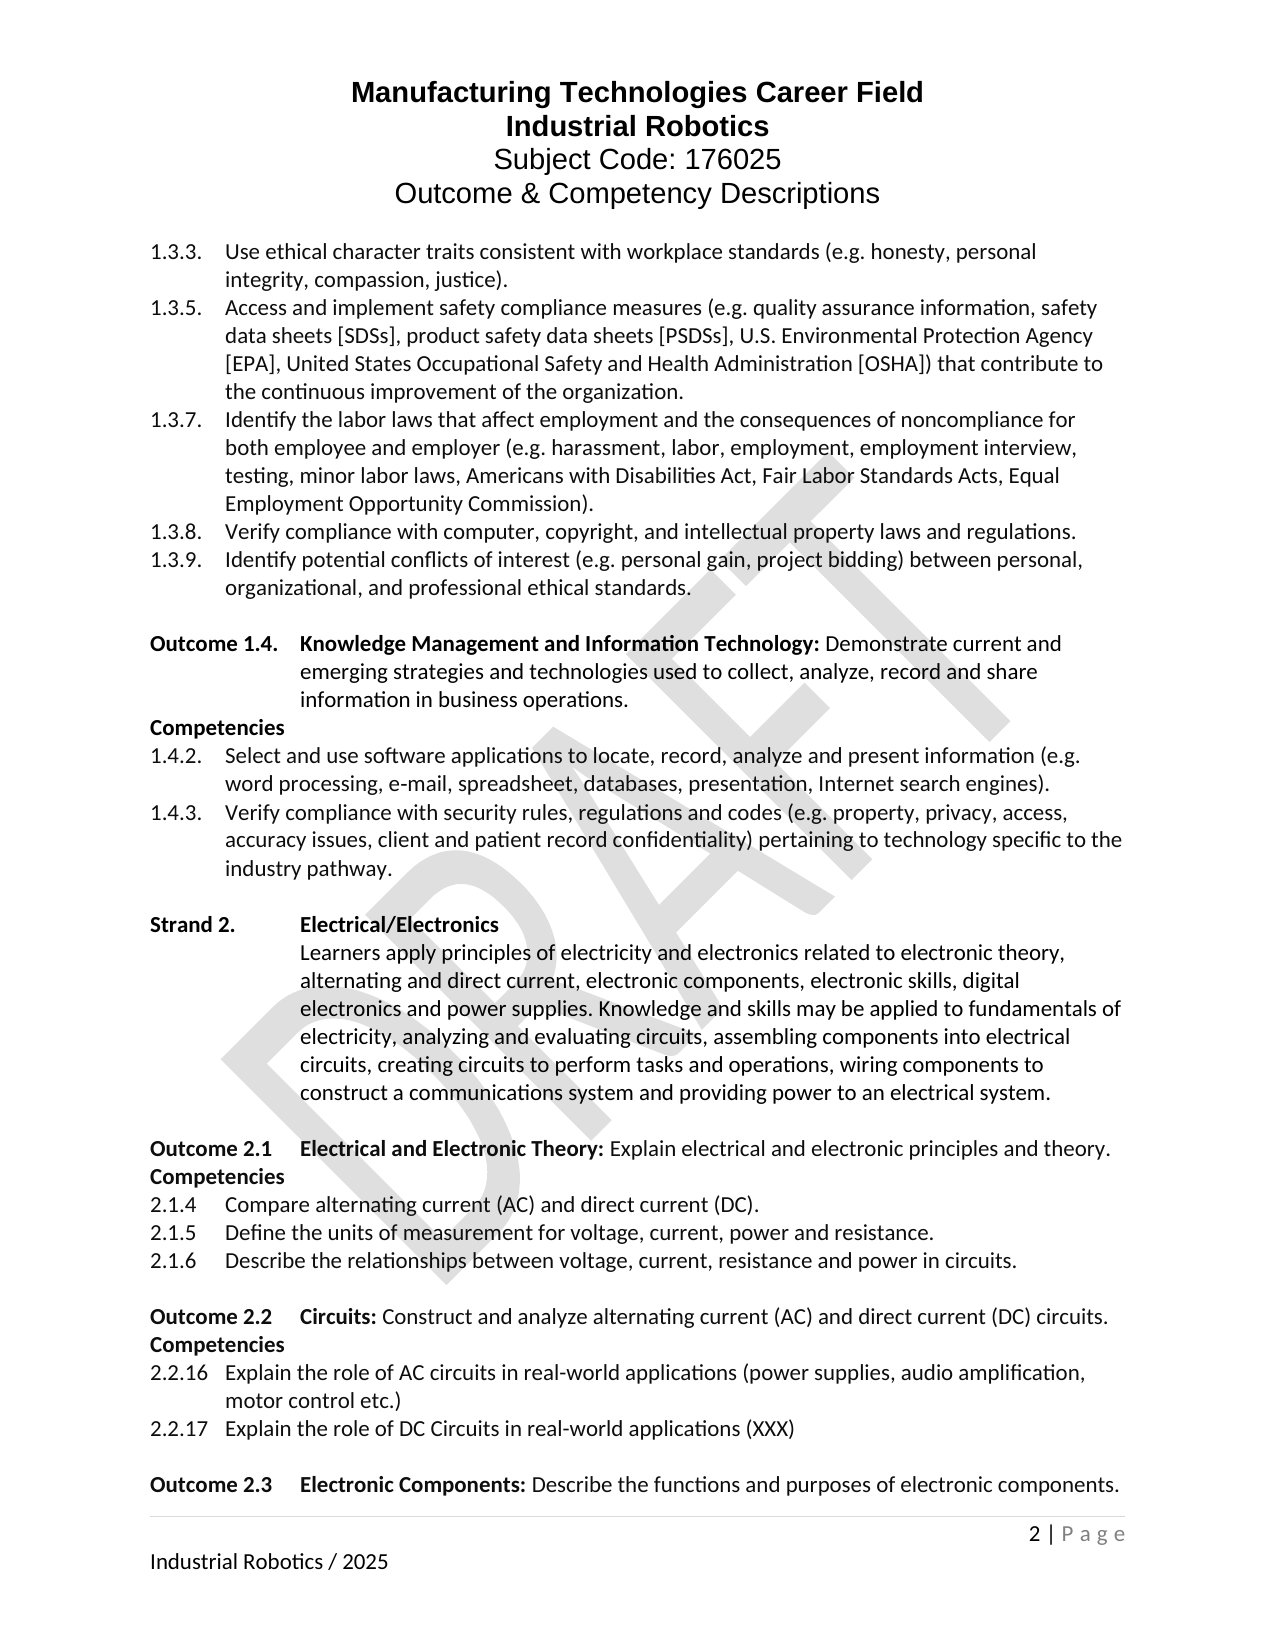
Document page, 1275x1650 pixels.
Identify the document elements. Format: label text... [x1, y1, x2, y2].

text 1.3.7. Identify the labor laws that affect employment and the consequences of noncompliance for both employee and employer (e.g. harassment, labor, employment, employment interview, testing, minor labor laws, Americans with Disabilities Act, Fair Labor Standards Acts, Equal Employment Opportunity Commission). [150, 405, 1125, 517]
text 2.1.6 Describe the relationships between voltage, current, resistance and power in circuits. [150, 1246, 1125, 1274]
text Outcome 1.4. Knowledge Management and Information Technology: Demonstrate current and emerging strategies and technologies used to collect, analyze, record and share information in business operations. [150, 629, 1125, 713]
text 1.3.3. Use ethical character traits consistent with workplace standards (e.g. honesty, personal integrity, compassion, justice). [150, 237, 1125, 293]
text Learners apply principles of electricity and electronics related to electronic theory, alternating and direct current, electronic components, electronic skills, digital electronics and power supplies. Knowledge and skills may be applied to fundamentals of electricity, analyzing and evaluating circuits, assembling components into electrical circuits, creating circuits to perform tasks and operations, wiring components to construct a communications system and providing power to an electrical system. [300, 938, 1125, 1106]
text Outcome 2.3 Electronic Components: Describe the functions and purposes of electronic components. [150, 1470, 1125, 1498]
text Outcome 2.1 Electrical and Electronic Theory: Explain electrical and electronic principles and theory. [150, 1134, 1125, 1162]
text Outcome 2.2 Circuits: Construct and analyze alternating current (AC) and direct current (DC) circuits. [150, 1302, 1125, 1330]
text 1.3.9. Identify potential conflicts of interest (e.g. personal gain, project bidding) between personal, organizational, and professional ethical standards. [150, 545, 1125, 601]
text Strand 2. Electrical/Electronics [150, 910, 1125, 938]
text Competencies [150, 1330, 1125, 1358]
text 2.1.5 Define the units of measurement for voltage, current, power and resistance. [150, 1218, 1125, 1246]
text 1.3.8. Verify compliance with computer, copyright, and intellectual property laws and regulations. [150, 517, 1125, 545]
text 2.2.17 Explain the role of DC Circuits in real-world applications (XXX) [150, 1414, 1125, 1442]
text 1.3.5. Access and implement safety compliance measures (e.g. quality assurance information, safety data sheets [SDSs], product safety data sheets [PSDSs], U.S. Environmental Protection Agency [EPA], United States Occupational Safety and Health Administration [OSHA]) that contribute to the continuous improvement of the organization. [150, 293, 1125, 405]
text Competencies [150, 1162, 1125, 1190]
text 2.1.4 Compare alternating current (AC) and direct current (DC). [150, 1190, 1125, 1218]
text 1.4.2. Select and use software applications to locate, record, analyze and present information (e.g. word processing, e‐mail, spreadsheet, databases, presentation, Internet search engines). [150, 742, 1125, 798]
text Competencies [150, 713, 1125, 742]
text 1.4.3. Verify compliance with security rules, regulations and codes (e.g. property, privacy, access, accuracy issues, client and patient record confidentiality) pertaining to technology specific to the industry pathway. [150, 798, 1125, 882]
text 2.2.16 Explain the role of AC circuits in real-world applications (power supplies, audio amplification, motor control etc.) [150, 1358, 1125, 1414]
